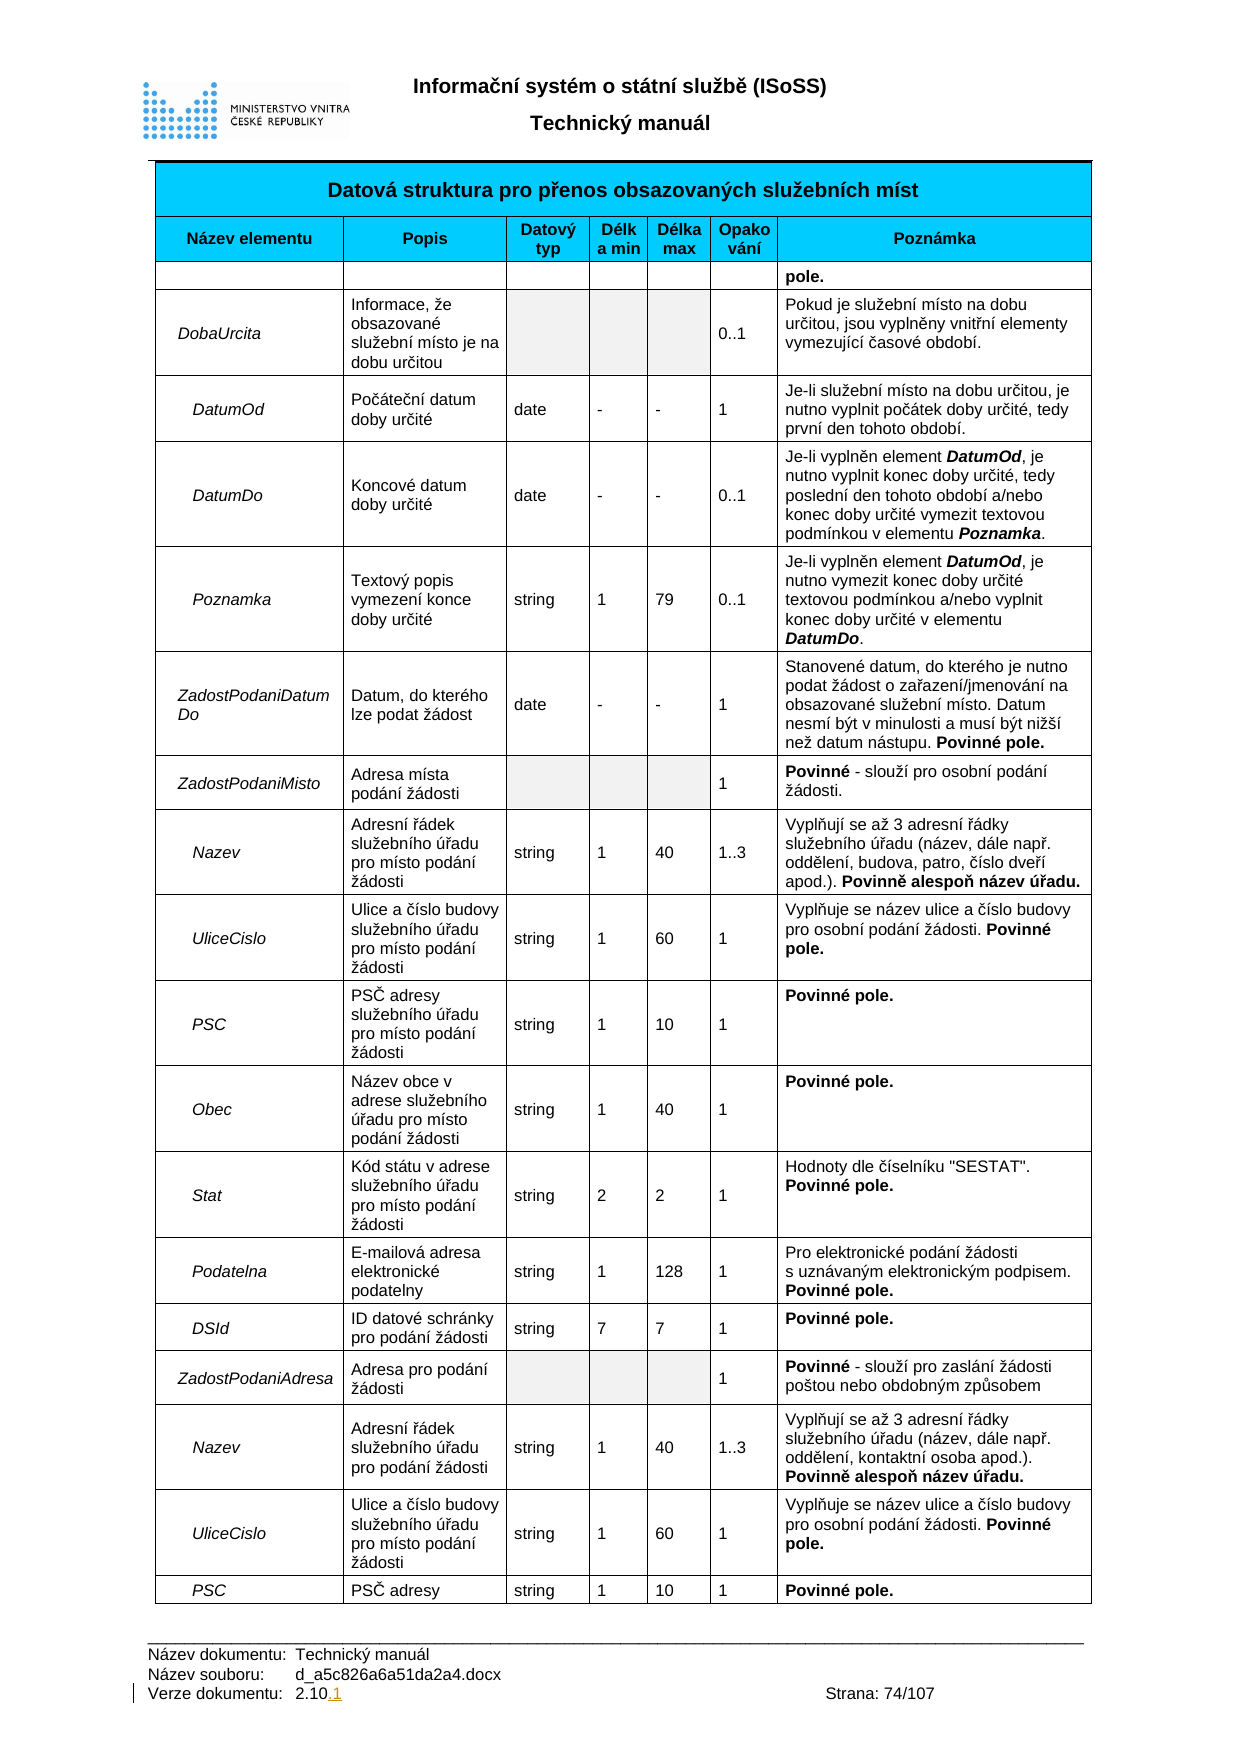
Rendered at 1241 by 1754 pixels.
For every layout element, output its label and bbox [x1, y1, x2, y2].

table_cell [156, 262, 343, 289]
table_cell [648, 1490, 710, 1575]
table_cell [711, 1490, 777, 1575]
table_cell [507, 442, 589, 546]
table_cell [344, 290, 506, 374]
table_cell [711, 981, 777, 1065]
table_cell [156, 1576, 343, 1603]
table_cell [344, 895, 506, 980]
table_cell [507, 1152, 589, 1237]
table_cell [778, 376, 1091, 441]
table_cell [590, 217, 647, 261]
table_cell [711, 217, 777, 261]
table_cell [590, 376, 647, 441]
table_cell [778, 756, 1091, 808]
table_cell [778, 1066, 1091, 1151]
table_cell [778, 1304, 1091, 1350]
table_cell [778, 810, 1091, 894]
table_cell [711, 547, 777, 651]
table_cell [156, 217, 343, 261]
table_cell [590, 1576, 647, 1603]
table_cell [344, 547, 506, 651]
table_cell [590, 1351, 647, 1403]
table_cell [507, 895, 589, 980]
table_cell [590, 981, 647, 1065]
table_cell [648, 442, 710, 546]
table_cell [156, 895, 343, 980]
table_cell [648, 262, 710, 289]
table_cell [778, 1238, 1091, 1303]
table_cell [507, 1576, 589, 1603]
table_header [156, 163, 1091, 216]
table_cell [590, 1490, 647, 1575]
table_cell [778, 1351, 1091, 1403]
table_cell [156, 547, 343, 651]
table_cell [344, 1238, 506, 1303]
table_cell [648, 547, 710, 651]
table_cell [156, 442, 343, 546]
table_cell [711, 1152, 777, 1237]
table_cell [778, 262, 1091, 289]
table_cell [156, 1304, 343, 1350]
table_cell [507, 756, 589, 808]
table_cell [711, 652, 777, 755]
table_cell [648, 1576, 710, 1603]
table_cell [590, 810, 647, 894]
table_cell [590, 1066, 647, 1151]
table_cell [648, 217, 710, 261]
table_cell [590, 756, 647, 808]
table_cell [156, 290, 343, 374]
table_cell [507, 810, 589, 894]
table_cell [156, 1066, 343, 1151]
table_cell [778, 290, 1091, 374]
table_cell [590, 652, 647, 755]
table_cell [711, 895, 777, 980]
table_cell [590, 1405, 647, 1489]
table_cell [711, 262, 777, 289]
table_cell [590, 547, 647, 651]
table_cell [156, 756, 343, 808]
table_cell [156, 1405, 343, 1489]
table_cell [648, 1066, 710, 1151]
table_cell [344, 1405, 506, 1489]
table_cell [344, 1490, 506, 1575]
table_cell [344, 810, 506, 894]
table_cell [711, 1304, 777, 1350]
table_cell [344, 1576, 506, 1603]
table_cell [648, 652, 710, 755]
picture [143, 82, 350, 139]
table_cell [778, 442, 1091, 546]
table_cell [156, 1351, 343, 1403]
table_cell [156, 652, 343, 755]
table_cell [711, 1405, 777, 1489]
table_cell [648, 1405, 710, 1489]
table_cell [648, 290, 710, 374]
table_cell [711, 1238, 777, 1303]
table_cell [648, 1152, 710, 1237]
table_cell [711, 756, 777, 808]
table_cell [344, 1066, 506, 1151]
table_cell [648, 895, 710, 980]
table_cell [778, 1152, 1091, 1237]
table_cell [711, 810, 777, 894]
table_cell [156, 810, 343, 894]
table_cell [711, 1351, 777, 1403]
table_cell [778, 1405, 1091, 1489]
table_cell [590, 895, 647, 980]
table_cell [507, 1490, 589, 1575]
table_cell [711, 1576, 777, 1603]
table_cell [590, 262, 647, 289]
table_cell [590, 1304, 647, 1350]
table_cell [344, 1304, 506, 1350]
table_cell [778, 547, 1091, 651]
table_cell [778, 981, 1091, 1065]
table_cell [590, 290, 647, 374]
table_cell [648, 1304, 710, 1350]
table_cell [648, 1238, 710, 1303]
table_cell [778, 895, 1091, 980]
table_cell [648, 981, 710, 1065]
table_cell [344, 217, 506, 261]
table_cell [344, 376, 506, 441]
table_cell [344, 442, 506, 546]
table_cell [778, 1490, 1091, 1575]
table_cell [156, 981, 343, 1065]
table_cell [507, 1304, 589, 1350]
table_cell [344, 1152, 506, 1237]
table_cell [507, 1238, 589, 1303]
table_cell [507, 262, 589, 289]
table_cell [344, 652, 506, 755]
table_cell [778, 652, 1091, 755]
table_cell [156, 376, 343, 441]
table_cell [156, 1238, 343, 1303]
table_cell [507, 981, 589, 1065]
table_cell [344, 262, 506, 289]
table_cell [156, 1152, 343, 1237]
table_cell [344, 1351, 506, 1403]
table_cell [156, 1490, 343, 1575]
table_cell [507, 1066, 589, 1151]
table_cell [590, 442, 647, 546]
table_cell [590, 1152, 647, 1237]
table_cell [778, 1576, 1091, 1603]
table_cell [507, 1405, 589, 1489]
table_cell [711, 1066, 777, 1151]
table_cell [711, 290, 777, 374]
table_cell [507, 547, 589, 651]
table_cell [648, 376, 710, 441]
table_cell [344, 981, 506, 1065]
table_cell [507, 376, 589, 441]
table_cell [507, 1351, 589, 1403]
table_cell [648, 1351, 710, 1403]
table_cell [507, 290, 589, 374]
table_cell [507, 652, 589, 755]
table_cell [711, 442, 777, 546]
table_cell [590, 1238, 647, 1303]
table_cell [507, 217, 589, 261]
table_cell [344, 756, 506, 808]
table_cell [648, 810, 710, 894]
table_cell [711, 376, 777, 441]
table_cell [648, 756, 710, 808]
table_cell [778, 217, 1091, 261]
